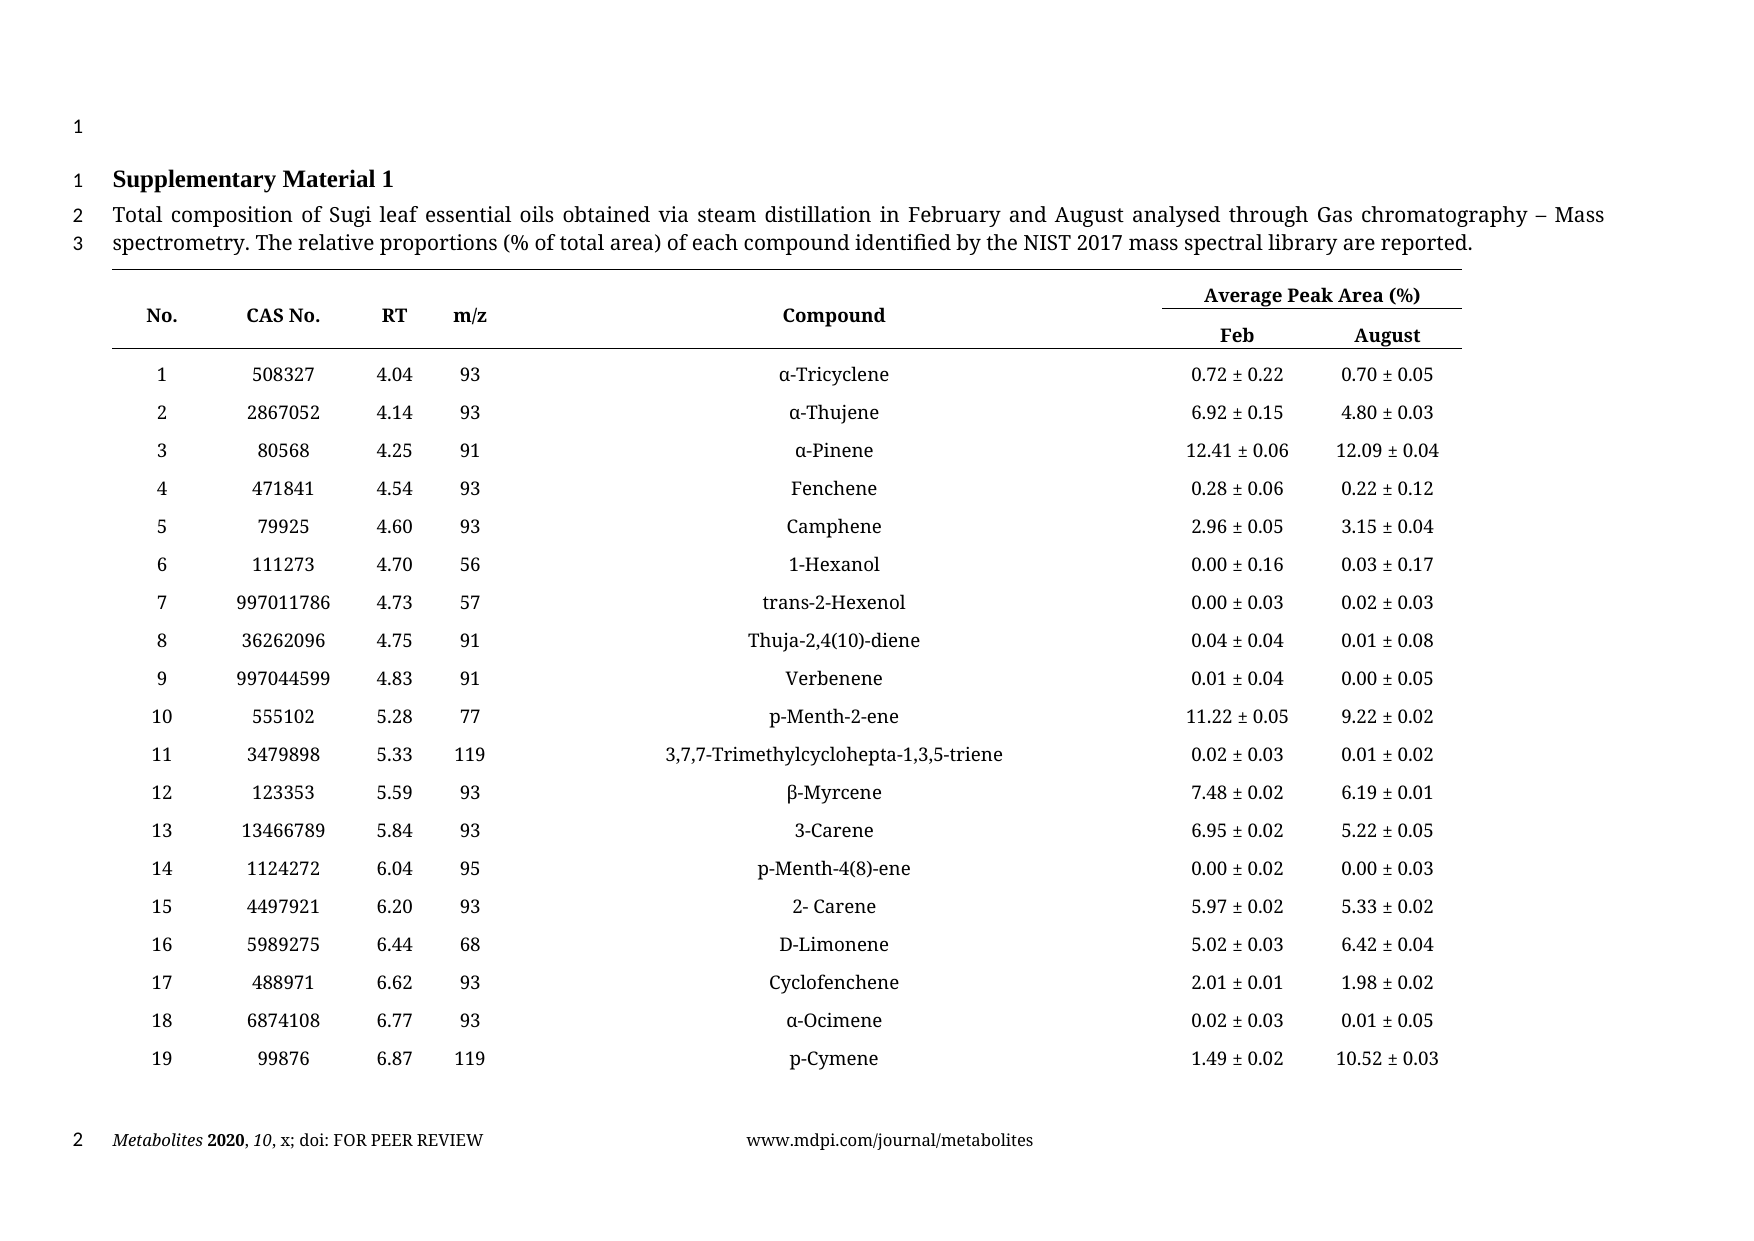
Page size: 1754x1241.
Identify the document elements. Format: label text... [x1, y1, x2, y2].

table_cell 5 [112, 501, 212, 538]
table_cell 4 [112, 463, 212, 501]
table_cell 99876 [212, 1033, 355, 1071]
table_cell 4497921 [212, 881, 355, 919]
table_cell Feb [1162, 309, 1312, 347]
table_cell 0.02 ± 0.03 [1162, 729, 1312, 767]
table_cell Cyclofenchene [506, 957, 1162, 995]
table_cell 2.96 ± 0.05 [1162, 501, 1312, 538]
table_header m/z [434, 270, 506, 347]
text Supplementary Material 1 [112, 162, 1606, 196]
table_cell 5.97 ± 0.02 [1162, 881, 1312, 919]
table_cell 57 [434, 577, 506, 614]
table_cell 0.01 ± 0.08 [1312, 615, 1462, 653]
table_cell Fenchene [506, 463, 1162, 501]
table_cell 5989275 [212, 919, 355, 957]
table_cell 10 [112, 691, 212, 729]
table_cell 6.42 ± 0.04 [1312, 919, 1462, 957]
table_cell p-Cymene [506, 1033, 1162, 1071]
table_cell 0.03 ± 0.17 [1312, 539, 1462, 577]
table_cell 4.73 [355, 577, 434, 614]
table_header No. [112, 270, 212, 347]
table_cell 6.44 [355, 919, 434, 957]
table_cell 3479898 [212, 729, 355, 767]
table_cell 5.22 ± 0.05 [1312, 805, 1462, 843]
table_cell 0.22 ± 0.12 [1312, 463, 1462, 501]
table_cell 2 [112, 386, 212, 424]
table_cell 0.00 ± 0.05 [1312, 653, 1462, 691]
table_cell 508327 [212, 349, 355, 386]
table_cell 0.01 ± 0.02 [1312, 729, 1462, 767]
table_cell 4.75 [355, 615, 434, 653]
table_cell 93 [434, 501, 506, 538]
list Total composition of Sugi leaf essential oils obtained via steam distillation in February and August analysed through Gas chromatography – Mass spectrometry. The relative proportions (% of total area) of each compound identified by the NIST 2017 mass spectral library are reported. [112, 200, 1606, 257]
table_cell 0.72 ± 0.22 [1162, 349, 1312, 386]
table_cell 12.41 ± 0.06 [1162, 425, 1312, 462]
table_cell 5.33 [355, 729, 434, 767]
table_cell Thuja-2,4(10)-diene [506, 615, 1162, 653]
table_header CAS No. [212, 270, 355, 347]
table_cell Camphene [506, 501, 1162, 538]
table_cell 4.70 [355, 539, 434, 577]
table_cell 11.22 ± 0.05 [1162, 691, 1312, 729]
table_cell 18 [112, 995, 212, 1033]
table_cell α-Pinene [506, 425, 1162, 462]
table_cell 93 [434, 881, 506, 919]
table_cell 93 [434, 463, 506, 501]
table_cell 4.14 [355, 386, 434, 424]
table_cell 6.92 ± 0.15 [1162, 386, 1312, 424]
table_cell 9.22 ± 0.02 [1312, 691, 1462, 729]
table_cell 0.04 ± 0.04 [1162, 615, 1312, 653]
table_cell 1 [112, 349, 212, 386]
table_cell 93 [434, 957, 506, 995]
table_cell August [1312, 309, 1462, 347]
table_cell 5.59 [355, 767, 434, 805]
table_cell 6 [112, 539, 212, 577]
table_cell 4.83 [355, 653, 434, 691]
table_header RT [355, 270, 434, 347]
table_cell 14 [112, 843, 212, 881]
table_cell 6.04 [355, 843, 434, 881]
table_cell 79925 [212, 501, 355, 538]
table_cell 91 [434, 425, 506, 462]
table_cell 997044599 [212, 653, 355, 691]
table_cell 93 [434, 767, 506, 805]
table_cell 12.09 ± 0.04 [1312, 425, 1462, 462]
table_cell 6.20 [355, 881, 434, 919]
table_cell 4.04 [355, 349, 434, 386]
table_cell 4.60 [355, 501, 434, 538]
table_cell 7.48 ± 0.02 [1162, 767, 1312, 805]
table_cell 1124272 [212, 843, 355, 881]
table_cell 8 [112, 615, 212, 653]
table_cell 91 [434, 615, 506, 653]
table_cell 0.00 ± 0.16 [1162, 539, 1312, 577]
table_cell 471841 [212, 463, 355, 501]
table_cell 123353 [212, 767, 355, 805]
table_cell 4.80 ± 0.03 [1312, 386, 1462, 424]
table_cell 13 [112, 805, 212, 843]
table_cell 0.02 ± 0.03 [1312, 577, 1462, 614]
table_cell 5.33 ± 0.02 [1312, 881, 1462, 919]
table_cell 2867052 [212, 386, 355, 424]
table_cell 11 [112, 729, 212, 767]
table_cell 1.98 ± 0.02 [1312, 957, 1462, 995]
table_cell 17 [112, 957, 212, 995]
table_cell 95 [434, 843, 506, 881]
table_cell 12 [112, 767, 212, 805]
table_cell 6.62 [355, 957, 434, 995]
table_cell α-Tricyclene [506, 349, 1162, 386]
table_cell 5.84 [355, 805, 434, 843]
table_cell 6.19 ± 0.01 [1312, 767, 1462, 805]
table_cell trans-2-Hexenol [506, 577, 1162, 614]
table_cell p-Menth-2-ene [506, 691, 1162, 729]
table_cell 0.00 ± 0.02 [1162, 843, 1312, 881]
table_cell 3 [112, 425, 212, 462]
table_cell 2.01 ± 0.01 [1162, 957, 1312, 995]
table_cell 36262096 [212, 615, 355, 653]
table_cell 13466789 [212, 805, 355, 843]
table_cell 3,7,7-Trimethylcyclohepta-1,3,5-triene [506, 729, 1162, 767]
table_cell 93 [434, 386, 506, 424]
table_cell 111273 [212, 539, 355, 577]
table_cell α-Thujene [506, 386, 1162, 424]
table_cell 56 [434, 539, 506, 577]
table_cell 10.52 ± 0.03 [1312, 1033, 1462, 1071]
table_cell 5.02 ± 0.03 [1162, 919, 1312, 957]
table_cell 4.25 [355, 425, 434, 462]
table_cell 6874108 [212, 995, 355, 1033]
table_cell 9 [112, 653, 212, 691]
table_cell 0.01 ± 0.05 [1312, 995, 1462, 1033]
table_header Average Peak Area (%) [1162, 270, 1462, 308]
table_cell 6.87 [355, 1033, 434, 1071]
table_cell 16 [112, 919, 212, 957]
table_cell 93 [434, 805, 506, 843]
table_cell Verbenene [506, 653, 1162, 691]
table_cell 3-Carene [506, 805, 1162, 843]
table_cell 15 [112, 881, 212, 919]
table_cell 93 [434, 349, 506, 386]
table_cell 488971 [212, 957, 355, 995]
table_cell p-Menth-4(8)-ene [506, 843, 1162, 881]
table_cell α-Ocimene [506, 995, 1162, 1033]
table_cell 2- Carene [506, 881, 1162, 919]
table_cell 93 [434, 995, 506, 1033]
table_cell 80568 [212, 425, 355, 462]
table_cell β-Myrcene [506, 767, 1162, 805]
table_cell 68 [434, 919, 506, 957]
table_cell 119 [434, 729, 506, 767]
table_cell 0.01 ± 0.04 [1162, 653, 1312, 691]
table_cell 0.28 ± 0.06 [1162, 463, 1312, 501]
table_cell 7 [112, 577, 212, 614]
table_cell 0.70 ± 0.05 [1312, 349, 1462, 386]
table_cell 91 [434, 653, 506, 691]
table_cell 0.00 ± 0.03 [1312, 843, 1462, 881]
table_cell 77 [434, 691, 506, 729]
table_cell 119 [434, 1033, 506, 1071]
table_cell 0.02 ± 0.03 [1162, 995, 1312, 1033]
table_cell 997011786 [212, 577, 355, 614]
table_cell 555102 [212, 691, 355, 729]
table_header Compound [506, 270, 1162, 347]
table_cell 6.77 [355, 995, 434, 1033]
table_cell 5.28 [355, 691, 434, 729]
table_cell 1-Hexanol [506, 539, 1162, 577]
table_cell 1.49 ± 0.02 [1162, 1033, 1312, 1071]
table_cell D-Limonene [506, 919, 1162, 957]
table_cell 4.54 [355, 463, 434, 501]
table_cell 3.15 ± 0.04 [1312, 501, 1462, 538]
table_cell 19 [112, 1033, 212, 1071]
table_cell 0.00 ± 0.03 [1162, 577, 1312, 614]
table_cell 6.95 ± 0.02 [1162, 805, 1312, 843]
